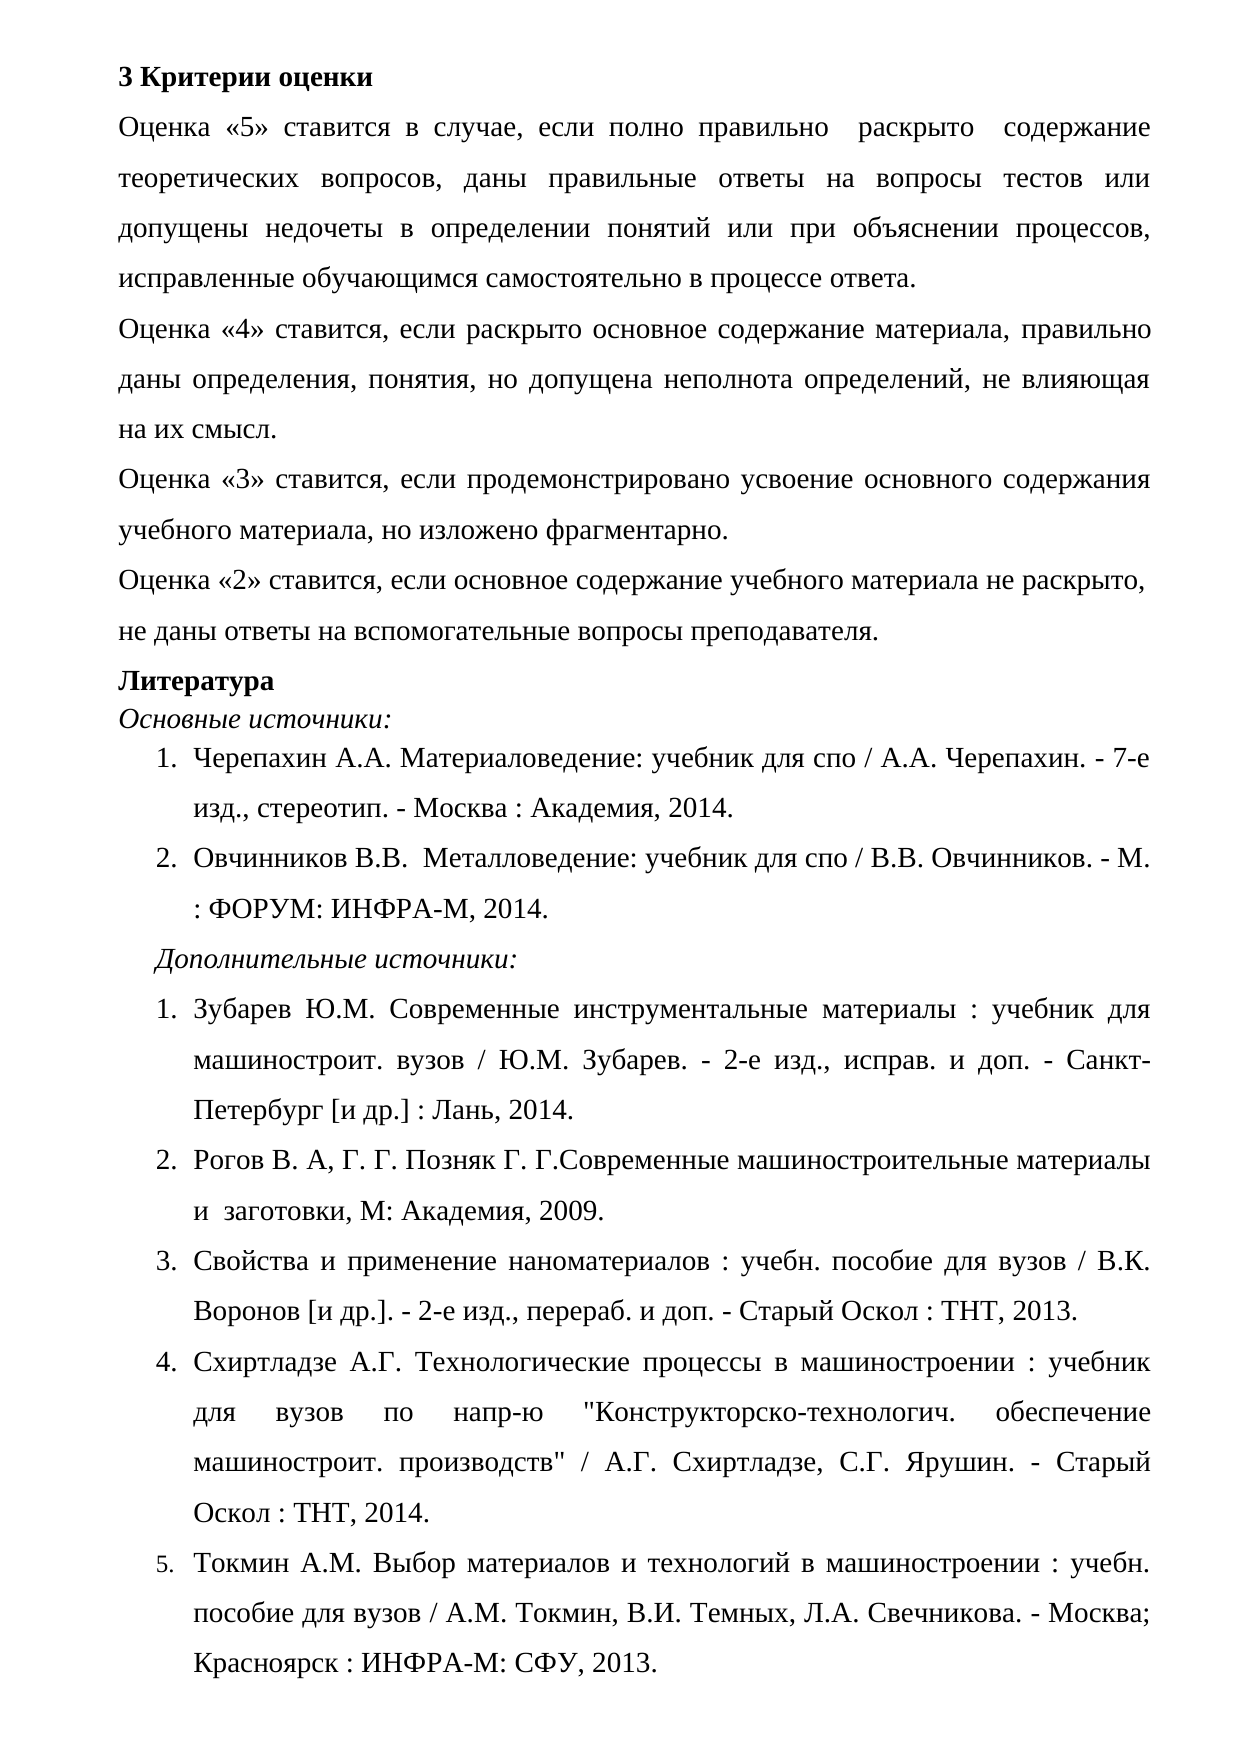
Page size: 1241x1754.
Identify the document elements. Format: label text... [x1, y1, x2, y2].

text Оценка «3» ставится, если продемонстрировано усвоение основного содержания учебного материала, но изложено фрагментарно. [118, 462, 1152, 546]
text Оценка «2» ставится, если основное содержание учебного материала не раскрыто, не даны ответы на вспомогательные вопросы преподавателя. [118, 562, 1152, 646]
text Основные источники: [118, 701, 1152, 735]
list Рогов В. А, Г. Г. Позняк Г. Г.Современные машиностроительные материалы и заготовки, М: Академия, 2009. [156, 1142, 1152, 1226]
list Зубарев Ю.М. Современные инструментальные материалы : учебник для машиностроит. вузов / Ю.М. Зубарев. - 2-е изд., исправ. и доп. - Санкт-Петербург [и др.] : Лань, 2014. [156, 992, 1152, 1126]
list Схиртладзе А.Г. Технологические процессы в машиностроении : учебник для вузов по напр-ю "Конструкторско-технологич. обеспечение машиностроит. производств" / А.Г. Схиртладзе, С.Г. Ярушин. - Старый Оскол : ТНТ, 2014. [156, 1344, 1152, 1528]
text Литература [118, 663, 1152, 696]
list Овчинников В.В. Металловедение: учебник для спо / В.В. Овчинников. - М. : ФОРУМ: ИНФРА-М, 2014. [156, 841, 1152, 924]
list Токмин А.М. Выбор материалов и технологий в машиностроении : учебн. пособие для вузов / А.М. Токмин, В.И. Темных, Л.А. Свечникова. - Москва; Красноярск : ИНФРА-М: СФУ, 2013. [156, 1545, 1152, 1679]
text Оценка «4» ставится, если раскрыто основное содержание материала, правильно даны определения, понятия, но допущена неполнота определений, не влияющая на их смысл. [118, 311, 1152, 445]
text Дополнительные источники: [156, 941, 1152, 975]
list Черепахин А.А. Материаловедение: учебник для спо / А.А. Черепахин. - 7-е изд., стереотип. - Москва : Академия, 2014. [156, 740, 1152, 824]
text 3 Критерии оценки [118, 59, 1152, 93]
text Оценка «5» ставится в случае, если полно правильно раскрыто содержание теоретических вопросов, даны правильные ответы на вопросы тестов или допущены недочеты в определении понятий или при объяснении процессов, исправленные обучающимся самостоятельно в процессе ответа. [118, 109, 1152, 294]
list Свойства и применение наноматериалов : учебн. пособие для вузов / В.К. Воронов [и др.]. - 2-е изд., перераб. и доп. - Старый Оскол : ТНТ, 2013. [156, 1243, 1152, 1327]
